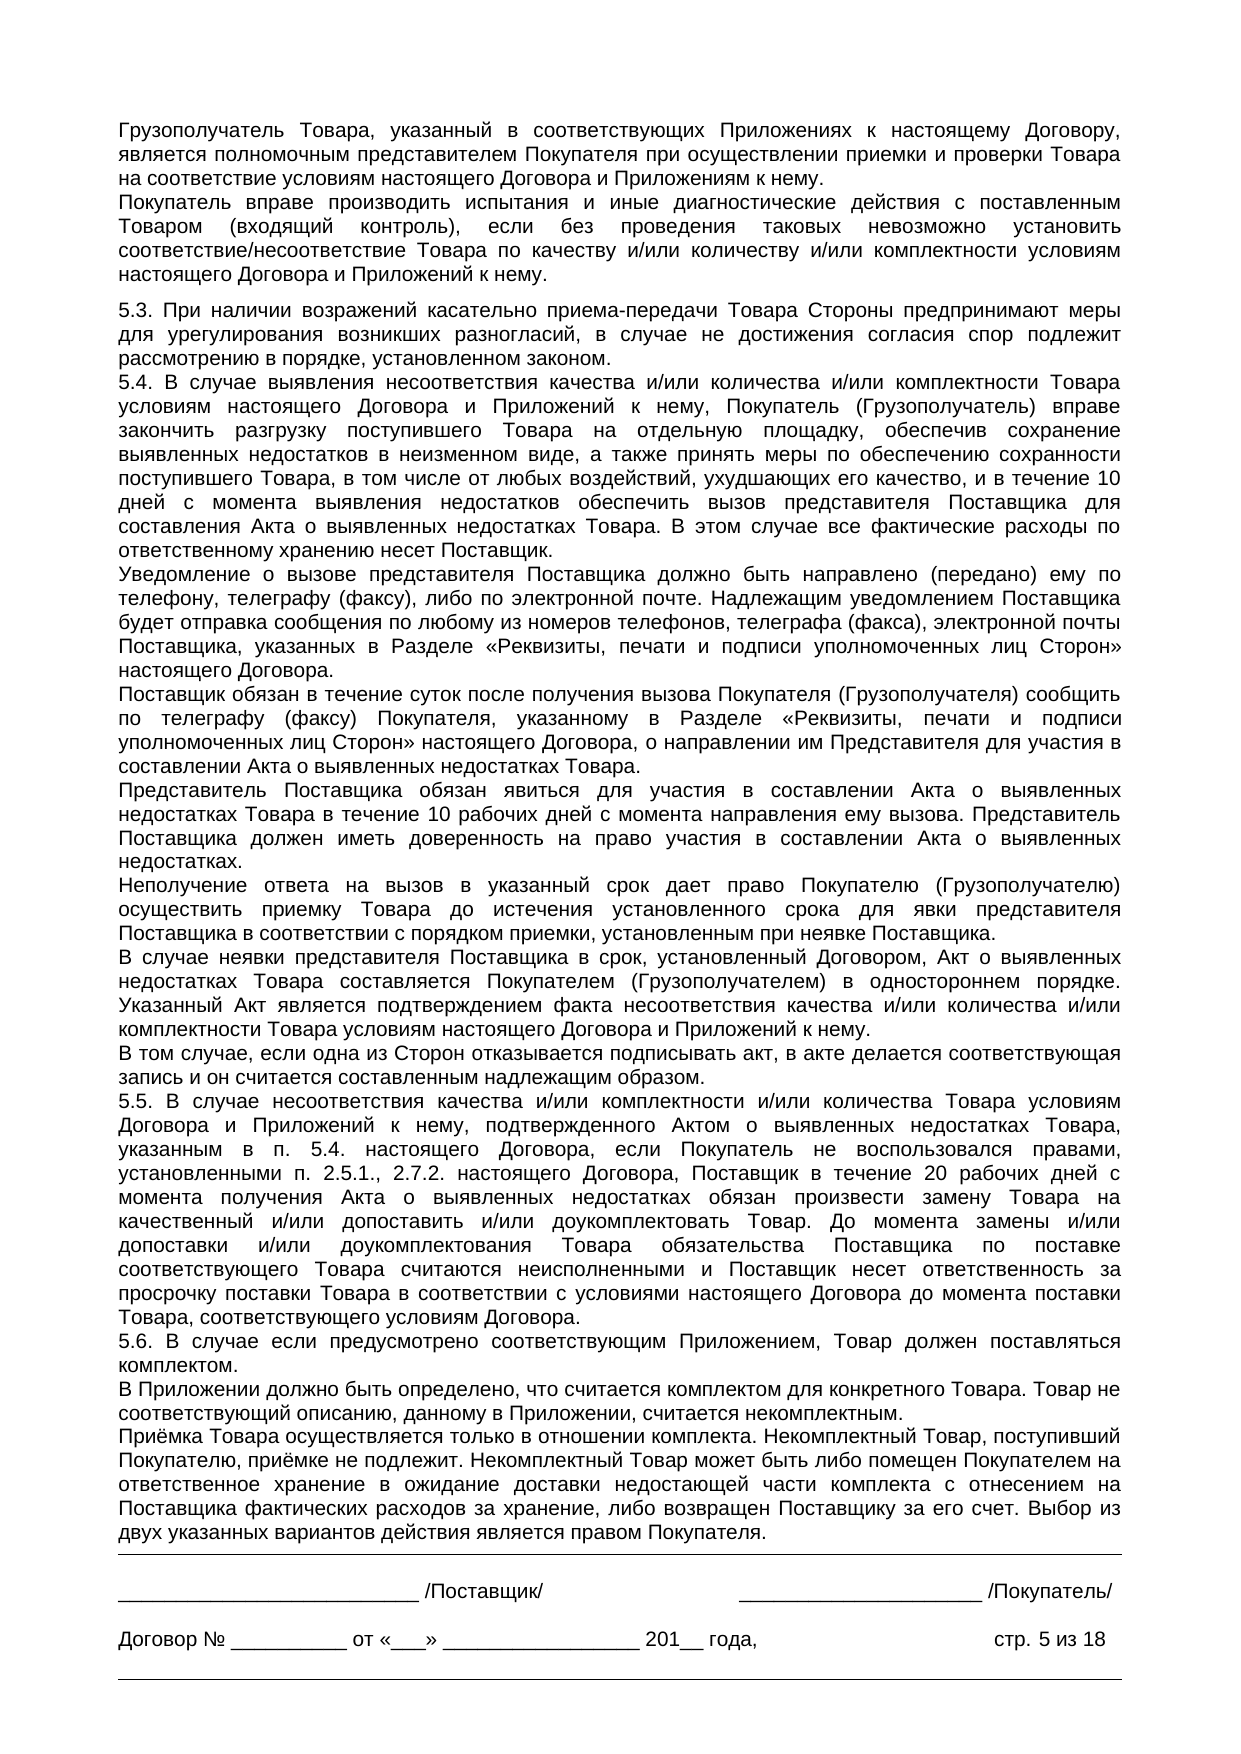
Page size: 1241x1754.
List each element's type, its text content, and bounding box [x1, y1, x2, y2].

text Приёмка Товара осуществляется только в отношении комплекта. Некомплектный Товар, поступивший Покупателю, приёмке не подлежит. Некомплектный Товар может быть либо помещен Покупателем на ответственное хранение в ожидание доставки недостающей части комплекта с отнесением на Поставщика фактических расходов за хранение, либо возвращен Поставщику за его счет. Выбор из двух указанных вариантов действия является правом Покупателя. [118, 1424, 1122, 1544]
text Поставщик обязан в течение суток после получения вызова Покупателя (Грузополучателя) сообщить по телеграфу (факсу) Покупателя, указанному в Разделе «Реквизиты, печати и подписи уполномоченных лиц Сторон» настоящего Договора, о направлении им Представителя для участия в составлении Акта о выявленных недостатках Товара. [118, 682, 1122, 777]
text 5.5. В случае несоответствия качества и/или комплектности и/или количества Товара условиям Договора и Приложений к нему, подтвержденного Актом о выявленных недостатках Товара, указанным в п. 5.4. настоящего Договора, если Покупатель не воспользовался правами, установленными п. 2.5.1., 2.7.2. настоящего Договора, Поставщик в течение 20 рабочих дней с момента получения Акта о выявленных недостатках обязан произвести замену Товара на качественный и/или допоставить и/или доукомплектовать Товар. До момента замены и/или допоставки и/или доукомплектования Товара обязательства Поставщика по поставке соответствующего Товара считаются неисполненными и Поставщик несет ответственность за просрочку поставки Товара в соответствии с условиями настоящего Договора до момента поставки Товара, соответствующего условиям Договора. [118, 1089, 1122, 1328]
text Уведомление о вызове представителя Поставщика должно быть направлено (передано) ему по телефону, телеграфу (факсу), либо по электронной почте. Надлежащим уведомлением Поставщика будет отправка сообщения по любому из номеров телефонов, телеграфа (факса), электронной почты Поставщика, указанных в Разделе «Реквизиты, печати и подписи уполномоченных лиц Сторон» настоящего Договора. [118, 562, 1122, 682]
text В Приложении должно быть определено, что считается комплектом для конкретного Товара. Товар не соответствующий описанию, данному в Приложении, считается некомплектным. [118, 1376, 1122, 1424]
text В том случае, если одна из Сторон отказывается подписывать акт, в акте делается соответствующая запись и он считается составленным надлежащим образом. [118, 1041, 1122, 1089]
text Покупатель вправе производить испытания и иные диагностические действия с поставленным Товаром (входящий контроль), если без проведения таковых невозможно установить соответствие/несоответствие Товара по качеству и/или количеству и/или комплектности условиям настоящего Договора и Приложений к нему. [118, 190, 1122, 286]
text 5.6. В случае если предусмотрено соответствующим Приложением, Товар должен поставляться комплектом. [118, 1328, 1122, 1376]
text 5.4. В случае выявления несоответствия качества и/или количества и/или комплектности Товара условиям настоящего Договора и Приложений к нему, Покупатель (Грузополучатель) вправе закончить разгрузку поступившего Товара на отдельную площадку, обеспечив сохранение выявленных недостатков в неизменном виде, а также принять меры по обеспечению сохранности поступившего Товара, в том числе от любых воздействий, ухудшающих его качество, и в течение 10 дней с момента выявления недостатков обеспечить вызов представителя Поставщика для составления Акта о выявленных недостатках Товара. В этом случае все фактические расходы по ответственному хранению несет Поставщик. [118, 370, 1122, 562]
text Представитель Поставщика обязан явиться для участия в составлении Акта о выявленных недостатках Товара в течение 10 рабочих дней с момента направления ему вызова. Представитель Поставщика должен иметь доверенность на право участия в составлении Акта о выявленных недостатках. [118, 777, 1122, 873]
text Грузополучатель Товара, указанный в соответствующих Приложениях к настоящему Договору, является полномочным представителем Покупателя при осуществлении приемки и проверки Товара на соответствие условиям настоящего Договора и Приложениям к нему. [118, 118, 1122, 190]
text Неполучение ответа на вызов в указанный срок дает право Покупателю (Грузополучателю) осуществить приемку Товара до истечения установленного срока для явки представителя Поставщика в соответствии с порядком приемки, установленным при неявке Поставщика. [118, 873, 1122, 945]
text 5.3. При наличии возражений касательно приема-передачи Товара Стороны предпринимают меры для урегулирования возникших разногласий, в случае не достижения согласия спор подлежит рассмотрению в порядке, установленном законом. [118, 298, 1122, 370]
text В случае неявки представителя Поставщика в срок, установленный Договором, Акт о выявленных недостатках Товара составляется Покупателем (Грузополучателем) в одностороннем порядке. Указанный Акт является подтверждением факта несоответствия качества и/или количества и/или комплектности Товара условиям настоящего Договора и Приложений к нему. [118, 945, 1122, 1041]
